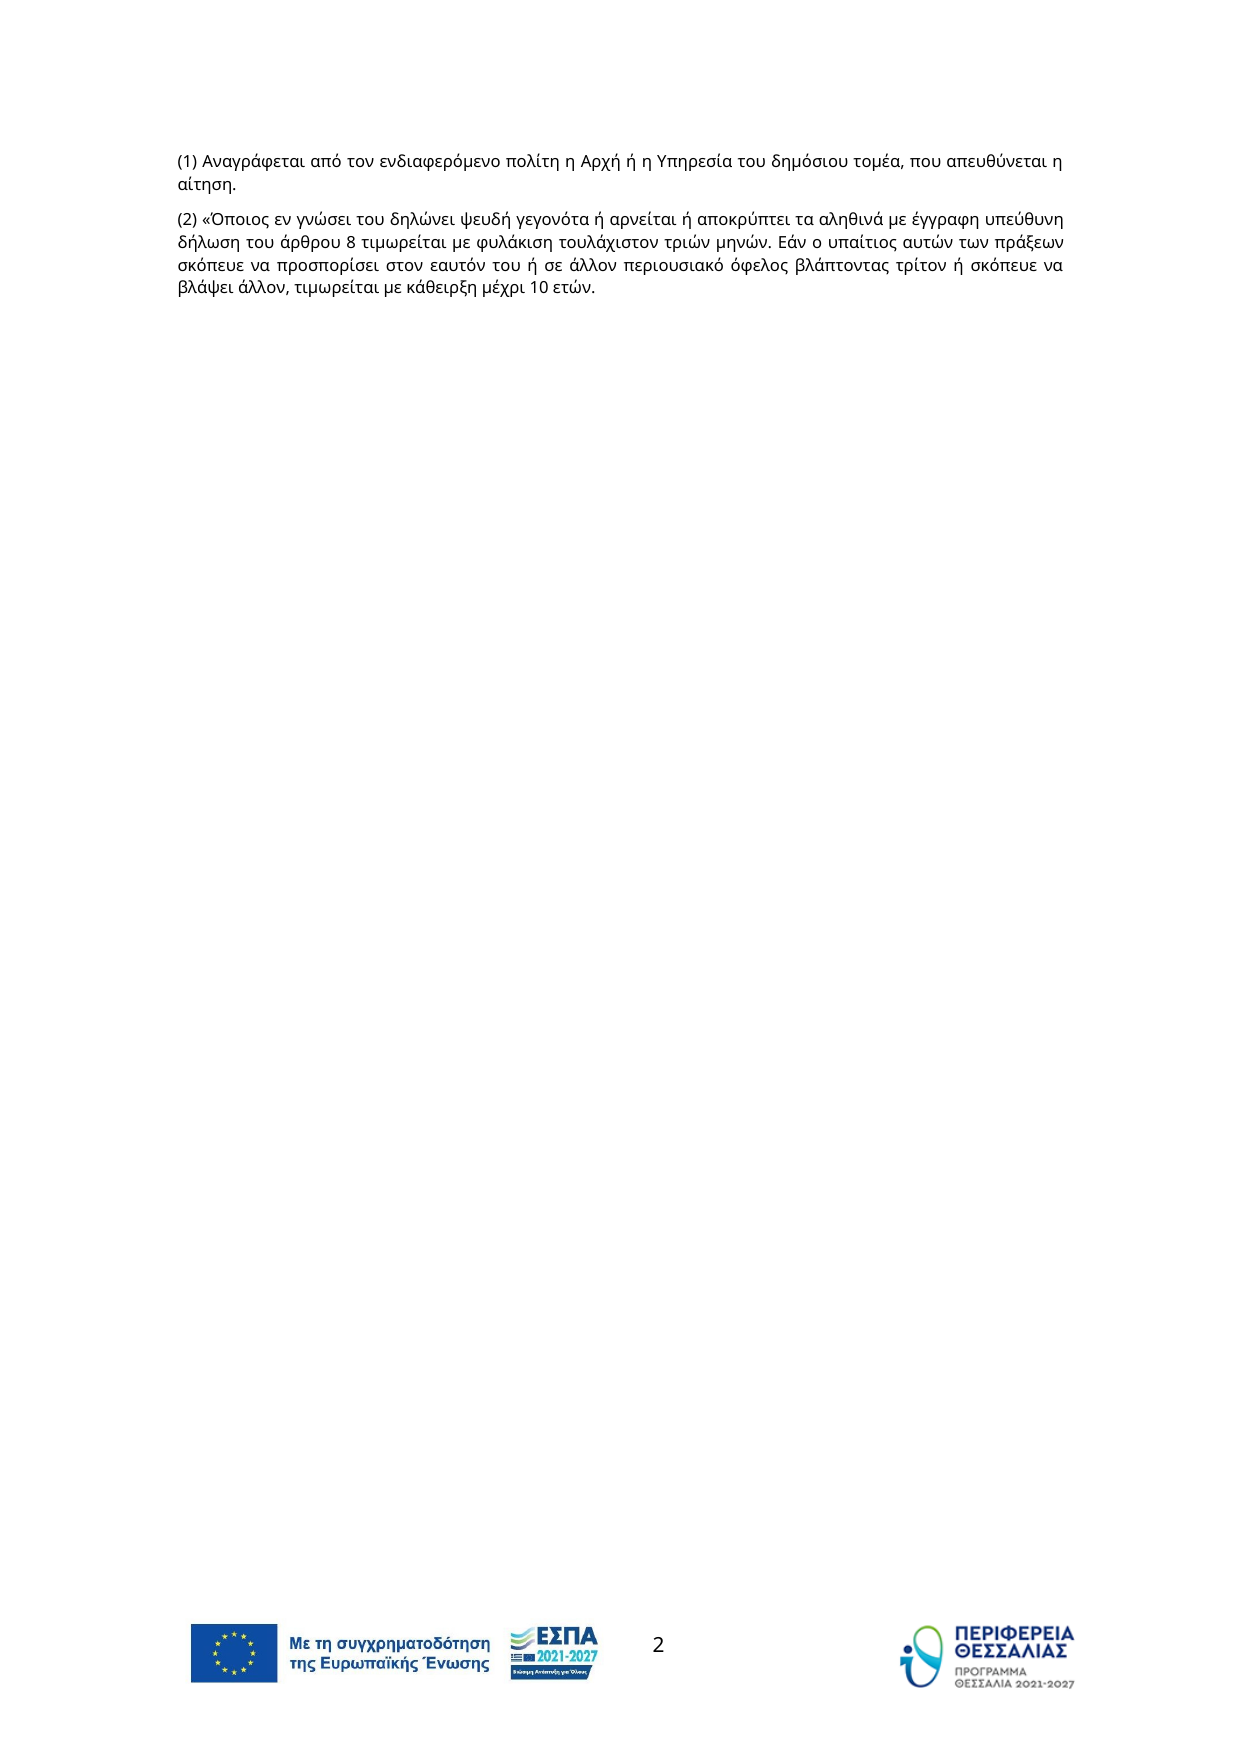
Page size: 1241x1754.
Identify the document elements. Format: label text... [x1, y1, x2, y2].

text (2) «Όποιος εν γνώσει του δηλώνει ψευδή γεγονότα ή αρνείται ή αποκρύπτει τα αληθινά με έγγραφη υπεύθυνη δήλωση του άρθρου 8 τιμωρείται με φυλάκιση τουλάχιστον τριών μηνών. Εάν ο υπαίτιος αυτών των πράξεων σκόπευε να προσπορίσει στον εαυτόν του ή σε άλλον περιουσιακό όφελος βλάπτοντας τρίτον ή σκόπευε να βλάψει άλλον, τιμωρείται με κάθειρξη μέχρι 10 ετών. [177, 208, 1065, 299]
picture [185, 1618, 604, 1684]
text (1) Αναγράφεται από τον ενδιαφερόμενο πολίτη η Αρχή ή η Υπηρεσία του δημόσιου τομέα, που απευθύνεται η αίτηση. [177, 150, 1065, 195]
picture [892, 1615, 1082, 1697]
